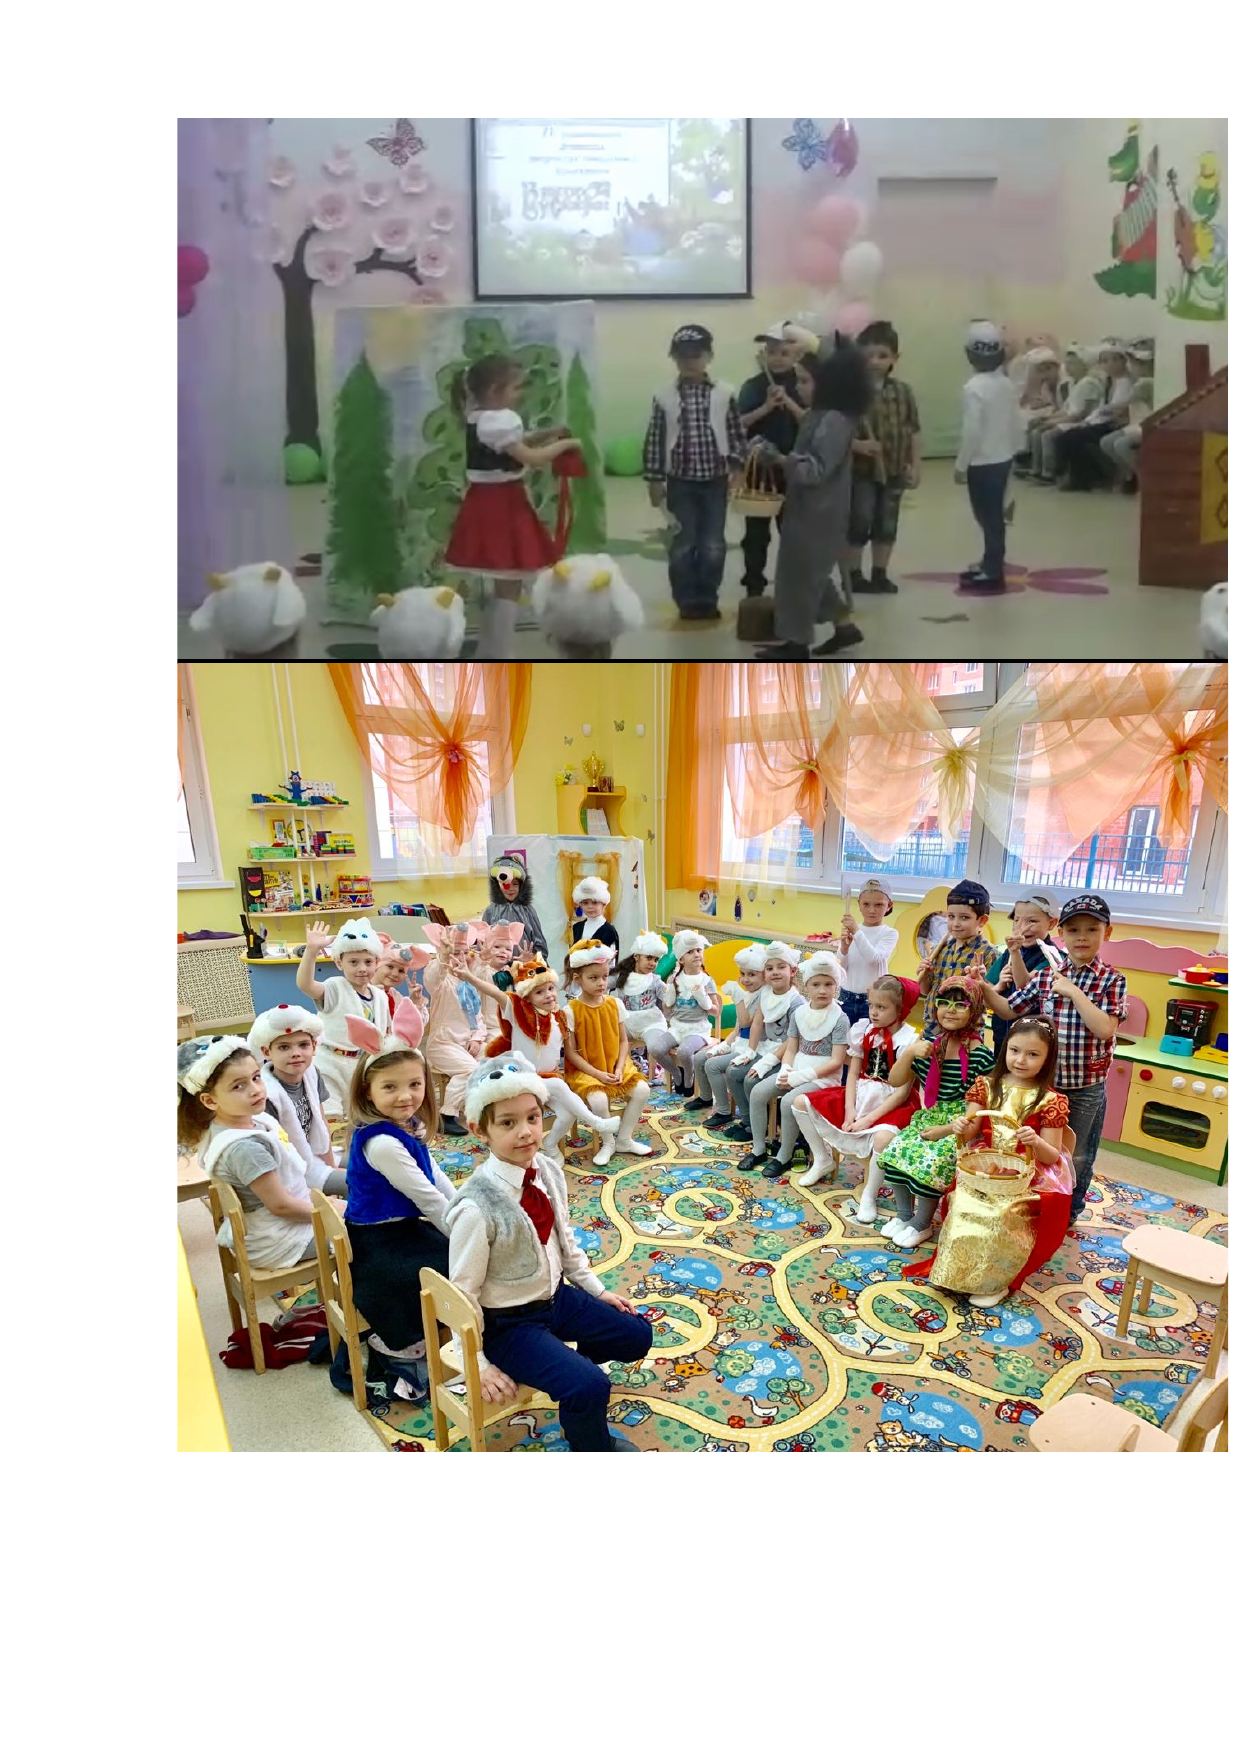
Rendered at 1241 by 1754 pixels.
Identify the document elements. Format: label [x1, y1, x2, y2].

picture [177, 118, 1229, 1452]
